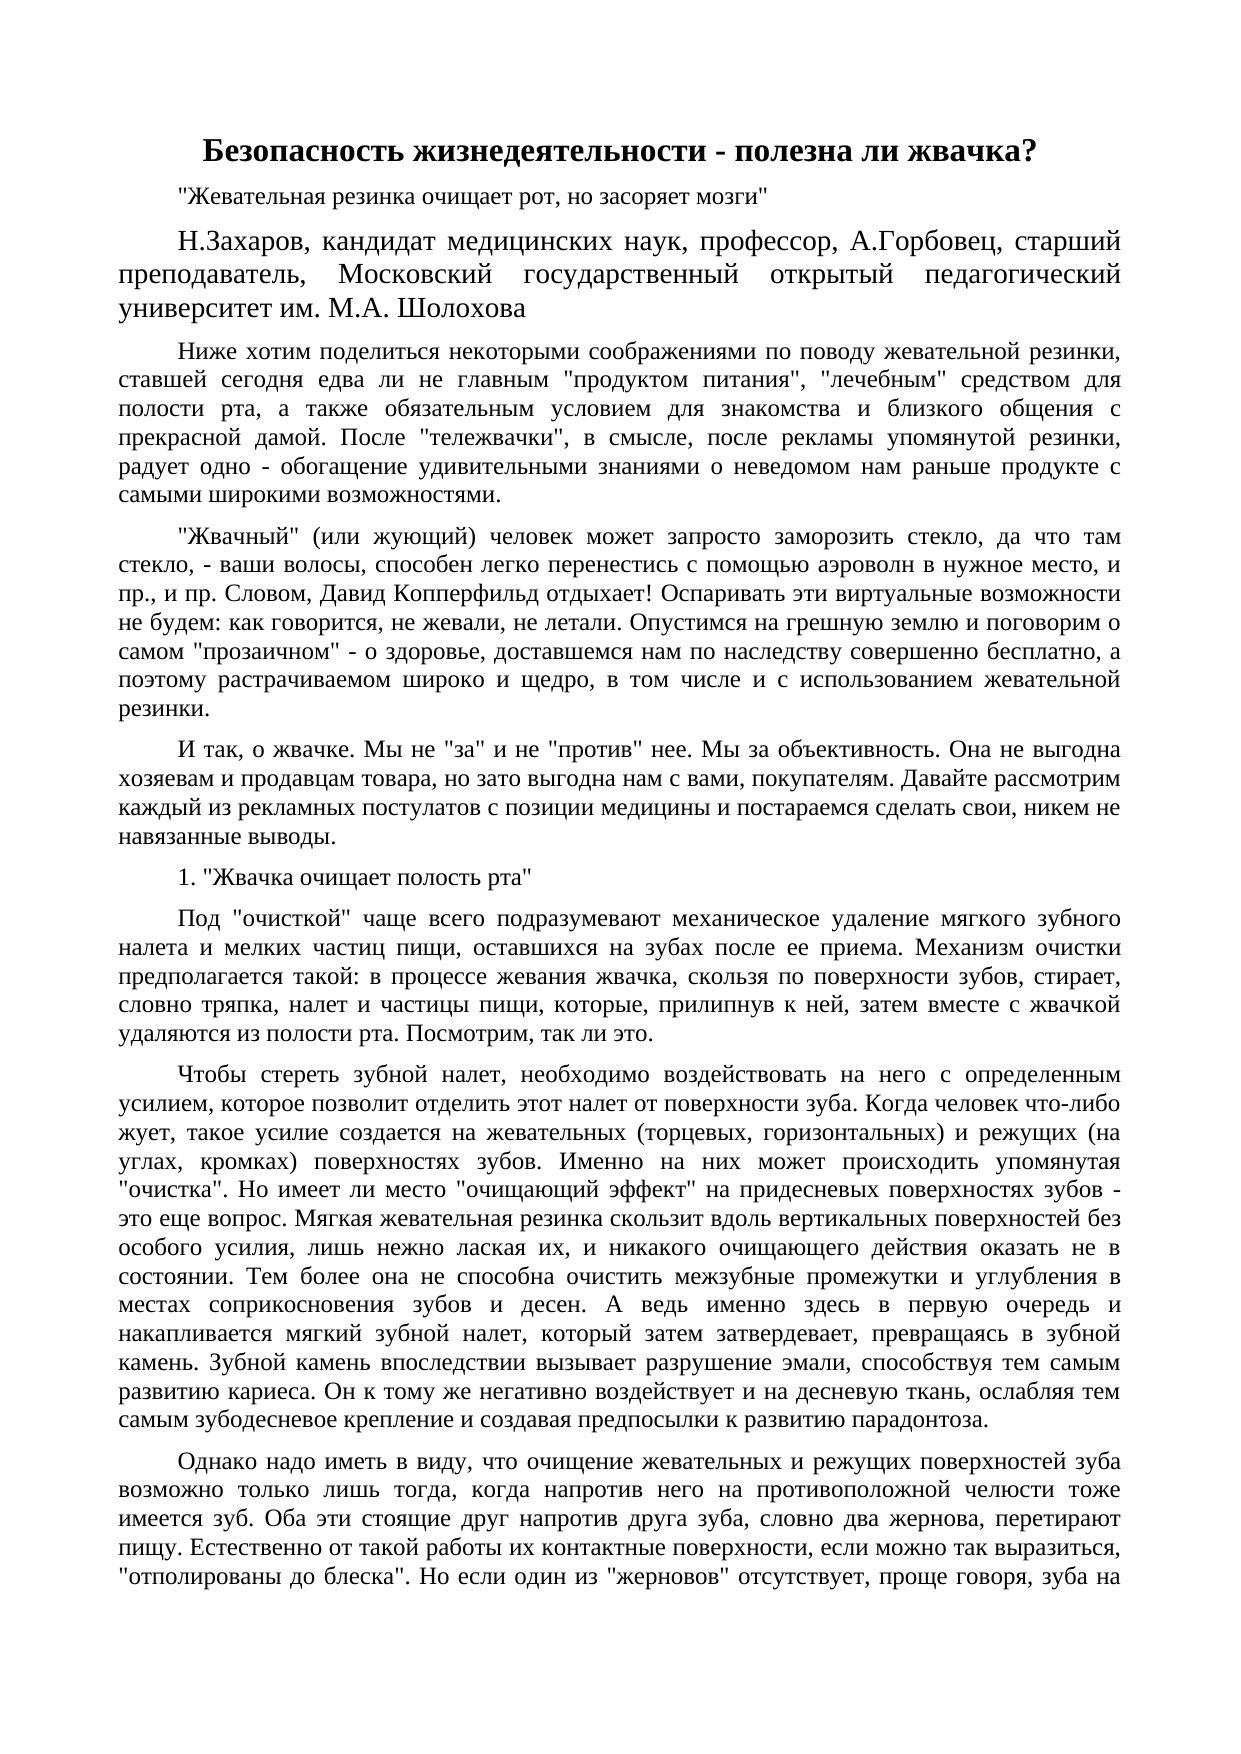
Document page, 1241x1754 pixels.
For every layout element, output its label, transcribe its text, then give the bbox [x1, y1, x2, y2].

text Н.Захаров, кандидат медицинских наук, профессор, А.Горбовец, старший преподаватель, Московский государственный открытый педагогический университет им. М.А. Шолохова [118, 223, 1122, 323]
text Безопасность жизнедеятельности - полезна ли жвачка? [118, 131, 1122, 169]
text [118, 1446, 1122, 1589]
text И так, о жвачке. Мы не "за" и не "против" нее. Мы за объективность. Она не выгодна хозяевам и продавцам товара, но зато выгодна нам с вами, покупателям. Давайте рассмотрим каждый из рекламных постулатов с позиции медицины и постараемся сделать свои, никем не навязанные выводы. [118, 734, 1122, 849]
text Чтобы стереть зубной налет, необходимо воздействовать на него с определенным усилием, которое позволит отделить этот налет от поверхности зуба. Когда человек что-либо жует, такое усилие создается на жевательных (торцевых, горизонтальных) и режущих (на углах, кромках) поверхностях зубов. Именно на них может происходить упомянутая "очистка". Но имеет ли место "очищающий эффект" на придесневых поверхностях зубов - это еще вопрос. Мягкая жевательная резинка скользит вдоль вертикальных поверхностей без особого усилия, лишь нежно лаская их, и никакого очищающего действия оказать не в состоянии. Тем более она не способна очистить межзубные промежутки и углубления в местах соприкосновения зубов и десен. А ведь именно здесь в первую очередь и накапливается мягкий зубной налет, который затем затвердевает, превращаясь в зубной камень. Зубной камень впоследствии вызывает разрушение эмали, способствуя тем самым развитию кариеса. Он к тому же негативно воздействует и на десневую ткань, ослабляя тем самым зубодесневое крепление и создавая предпосылки к развитию парадонтоза. [118, 1059, 1122, 1433]
text Под "очисткой" чаще всего подразумевают механическое удаление мягкого зубного налета и мелких частиц пищи, оставшихся на зубах после ее приема. Механизм очистки предполагается такой: в процессе жевания жвачка, скользя по поверхности зубов, стирает, словно тряпка, налет и частицы пищи, которые, прилипнув к ней, затем вместе с жвачкой удаляются из полости рта. Посмотрим, так ли это. [118, 903, 1122, 1047]
text Ниже хотим поделиться некоторыми соображениями по поводу жевательной резинки, ставшей сегодня едва ли не главным "продуктом питания", "лечебным" средством для полости рта, а также обязательным условием для знакомства и близкого общения с прекрасной дамой. После "тележвачки", в смысле, после рекламы упомянутой резинки, радует одно - обогащение удивительными знаниями о неведомом нам раньше продукте с самыми широкими возможностями. [118, 336, 1122, 508]
text "Жевательная резинка очищает рот, но засоряет мозги" [118, 181, 1122, 210]
text 1. "Жвачка очищает полость рта" [118, 862, 1122, 891]
text "Жвачный" (или жующий) человек может запросто заморозить стекло, да что там стекло, - ваши волосы, способен легко перенестись с помощью аэроволн в нужное место, и пр., и пр. Словом, Давид Копперфильд отдыхает! Оспаривать эти виртуальные возможности не будем: как говорится, не жевали, не летали. Опустимся на грешную землю и поговорим о самом "прозаичном" - о здоровье, доставшемся нам по наследству совершенно бесплатно, а поэтому растрачиваемом широко и щедро, в том числе и с использованием жевательной резинки. [118, 521, 1122, 722]
